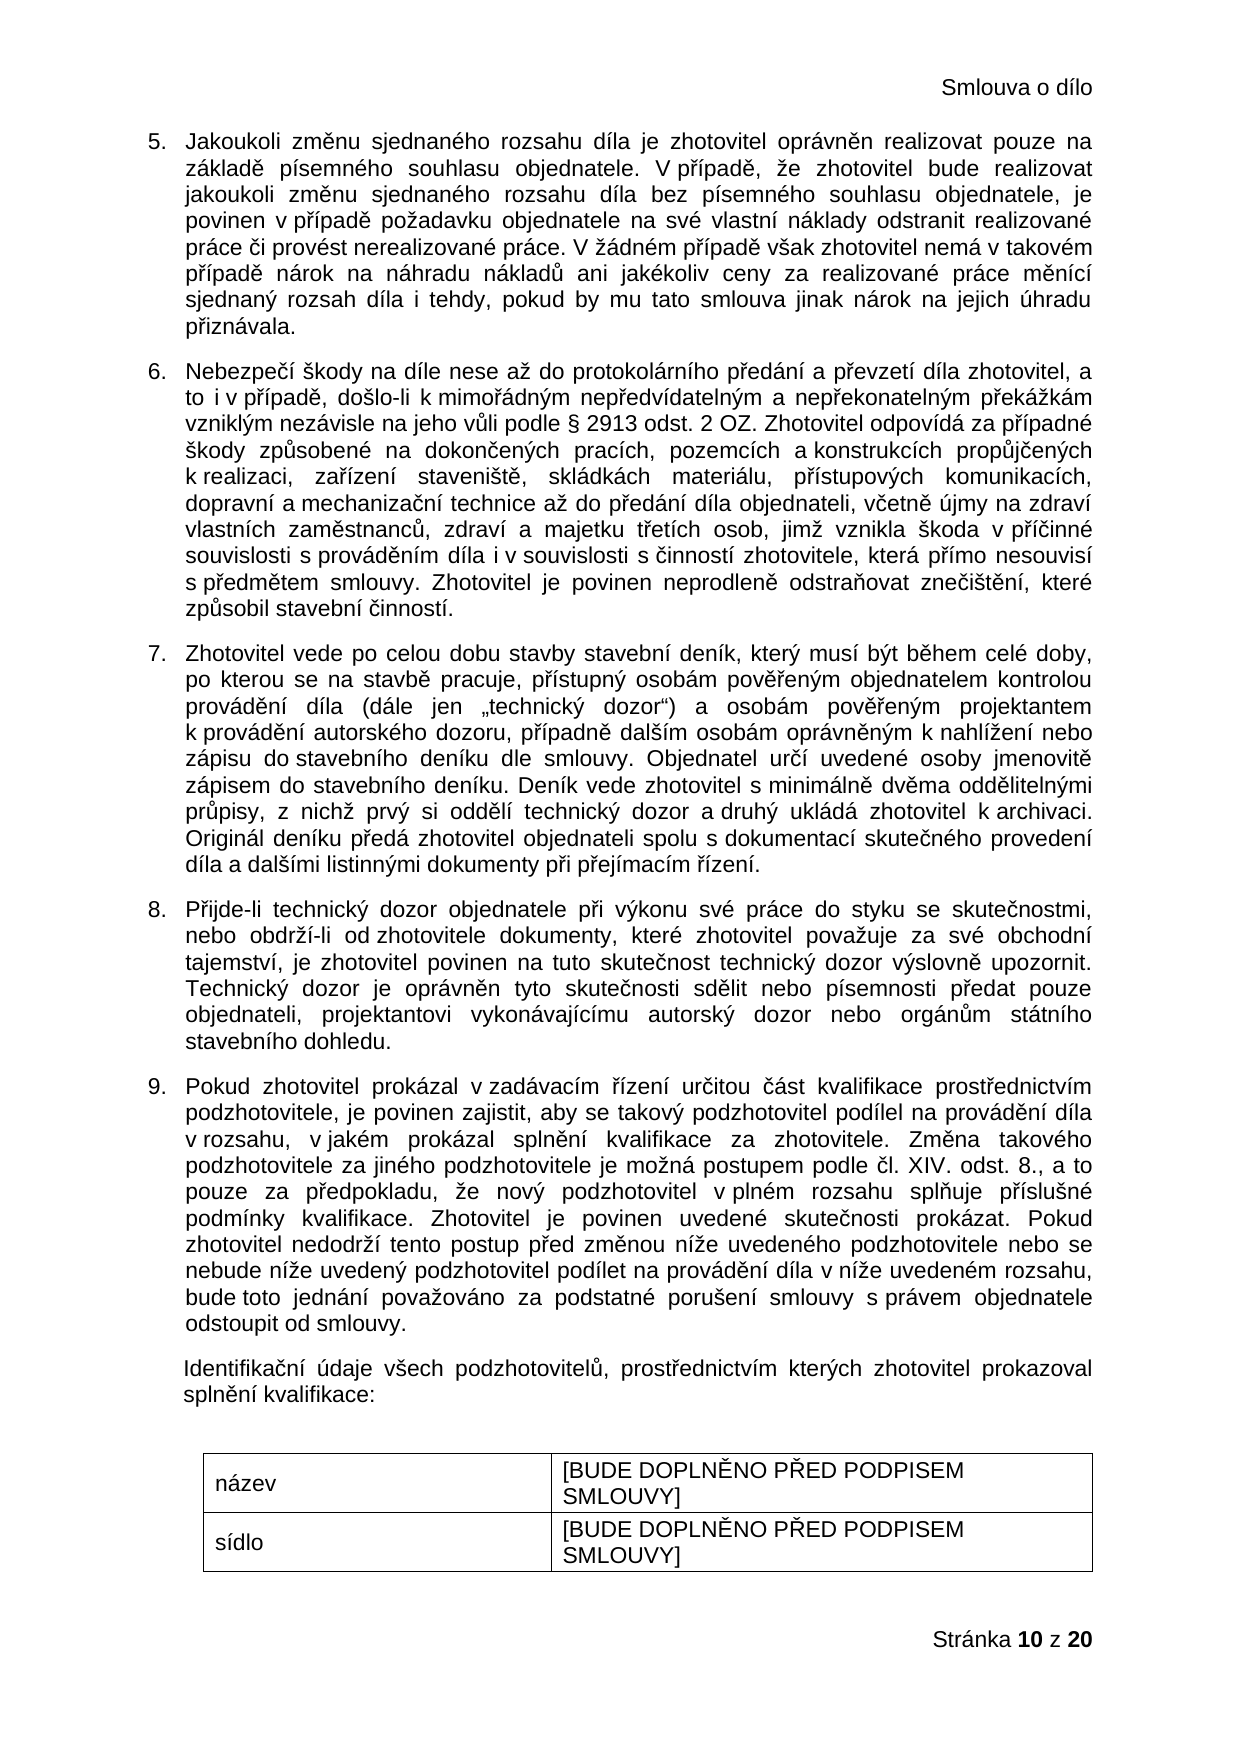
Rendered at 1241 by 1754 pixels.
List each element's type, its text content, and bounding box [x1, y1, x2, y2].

text Pokud zhotovitel prokázal v zadávacím řízení určitou část kvalifikace prostřednictvím podzhotovitele, je povinen zajistit, aby se takový podzhotovitel podílel na provádění díla v rozsahu, v jakém prokázal splnění kvalifikace za zhotovitele. Změna takového podzhotovitele za jiného podzhotovitele je možná postupem podle čl. XIV. odst. 8., a to pouze za předpokladu, že nový podzhotovitel v plném rozsahu splňuje příslušné podmínky kvalifikace. Zhotovitel je povinen uvedené skutečnosti prokázat. Pokud zhotovitel nedodrží tento postup před změnou níže uvedeného podzhotovitele nebo se nebude níže uvedený podzhotovitel podílet na provádění díla v níže uvedeném rozsahu, bude toto jednání považováno za podstatné porušení smlouvy s právem objednatele odstoupit od smlouvy. [148, 1073, 1093, 1336]
text Nebezpečí škody na díle nese až do protokolárního předání a převzetí díla zhotovitel, a to i v případě, došlo-li k mimořádným nepředvídatelným a nepřekonatelným překážkám vzniklým nezávisle na jeho vůli podle § 2913 odst. 2 OZ. Zhotovitel odpovídá za případné škody způsobené na dokončených pracích, pozemcích a konstrukcích propůjčených k realizaci, zařízení staveniště, skládkách materiálu, přístupových komunikacích, dopravní a mechanizační technice až do předání díla objednateli, včetně újmy na zdraví vlastních zaměstnanců, zdraví a majetku třetích osob, jimž vznikla škoda v příčinné souvislosti s prováděním díla i v souvislosti s činností zhotovitele, která přímo nesouvisí s předmětem smlouvy. Zhotovitel je povinen neprodleně odstraňovat znečištění, které způsobil stavební činností. [148, 358, 1093, 621]
text Přijde-li technický dozor objednatele při výkonu své práce do styku se skutečnostmi, nebo obdrží-li od zhotovitele dokumenty, které zhotovitel považuje za své obchodní tajemství, je zhotovitel povinen na tuto skutečnost technický dozor výslovně upozornit. Technický dozor je oprávněn tyto skutečnosti sdělit nebo písemnosti předat pouze objednateli, projektantovi vykonávajícímu autorský dozor nebo orgánům státního stavebního dohledu. [148, 896, 1093, 1054]
table_header [BUDE DOPLNĚNO PŘED PODPISEM SMLOUVY] [552, 1454, 1092, 1512]
table_cell sídlo [204, 1513, 551, 1571]
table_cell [552, 1513, 1092, 1571]
text Identifikační údaje všech podzhotovitelů, prostřednictvím kterých zhotovitel prokazoval splnění kvalifikace: [183, 1355, 1093, 1408]
text Zhotovitel vede po celou dobu stavby stavební deník, který musí být během celé doby, po kterou se na stavbě pracuje, přístupný osobám pověřeným objednatelem kontrolou provádění díla (dále jen „technický dozor“) a osobám pověřeným projektantem k provádění autorského dozoru, případně dalším osobám oprávněným k nahlížení nebo zápisu do stavebního deníku dle smlouvy. Objednatel určí uvedené osoby jmenovitě zápisem do stavebního deníku. Deník vede zhotovitel s minimálně dvěma oddělitelnými průpisy, z nichž prvý si oddělí technický dozor a druhý ukládá zhotovitel k archivaci. Originál deníku předá zhotovitel objednateli spolu s dokumentací skutečného provedení díla a dalšími listinnými dokumenty při přejímacím řízení. [148, 640, 1093, 877]
text Jakoukoli změnu sjednaného rozsahu díla je zhotovitel oprávněn realizovat pouze na základě písemného souhlasu objednatele. V případě, že zhotovitel bude realizovat jakoukoli změnu sjednaného rozsahu díla bez písemného souhlasu objednatele, je povinen v případě požadavku objednatele na své vlastní náklady odstranit realizované práce či provést nerealizované práce. V žádném případě však zhotovitel nemá v takovém případě nárok na náhradu nákladů ani jakékoliv ceny za realizované práce měnící sjednaný rozsah díla i tehdy, pokud by mu tato smlouva jinak nárok na jejich úhradu přiznávala. [148, 128, 1093, 339]
table_header název [204, 1454, 551, 1512]
